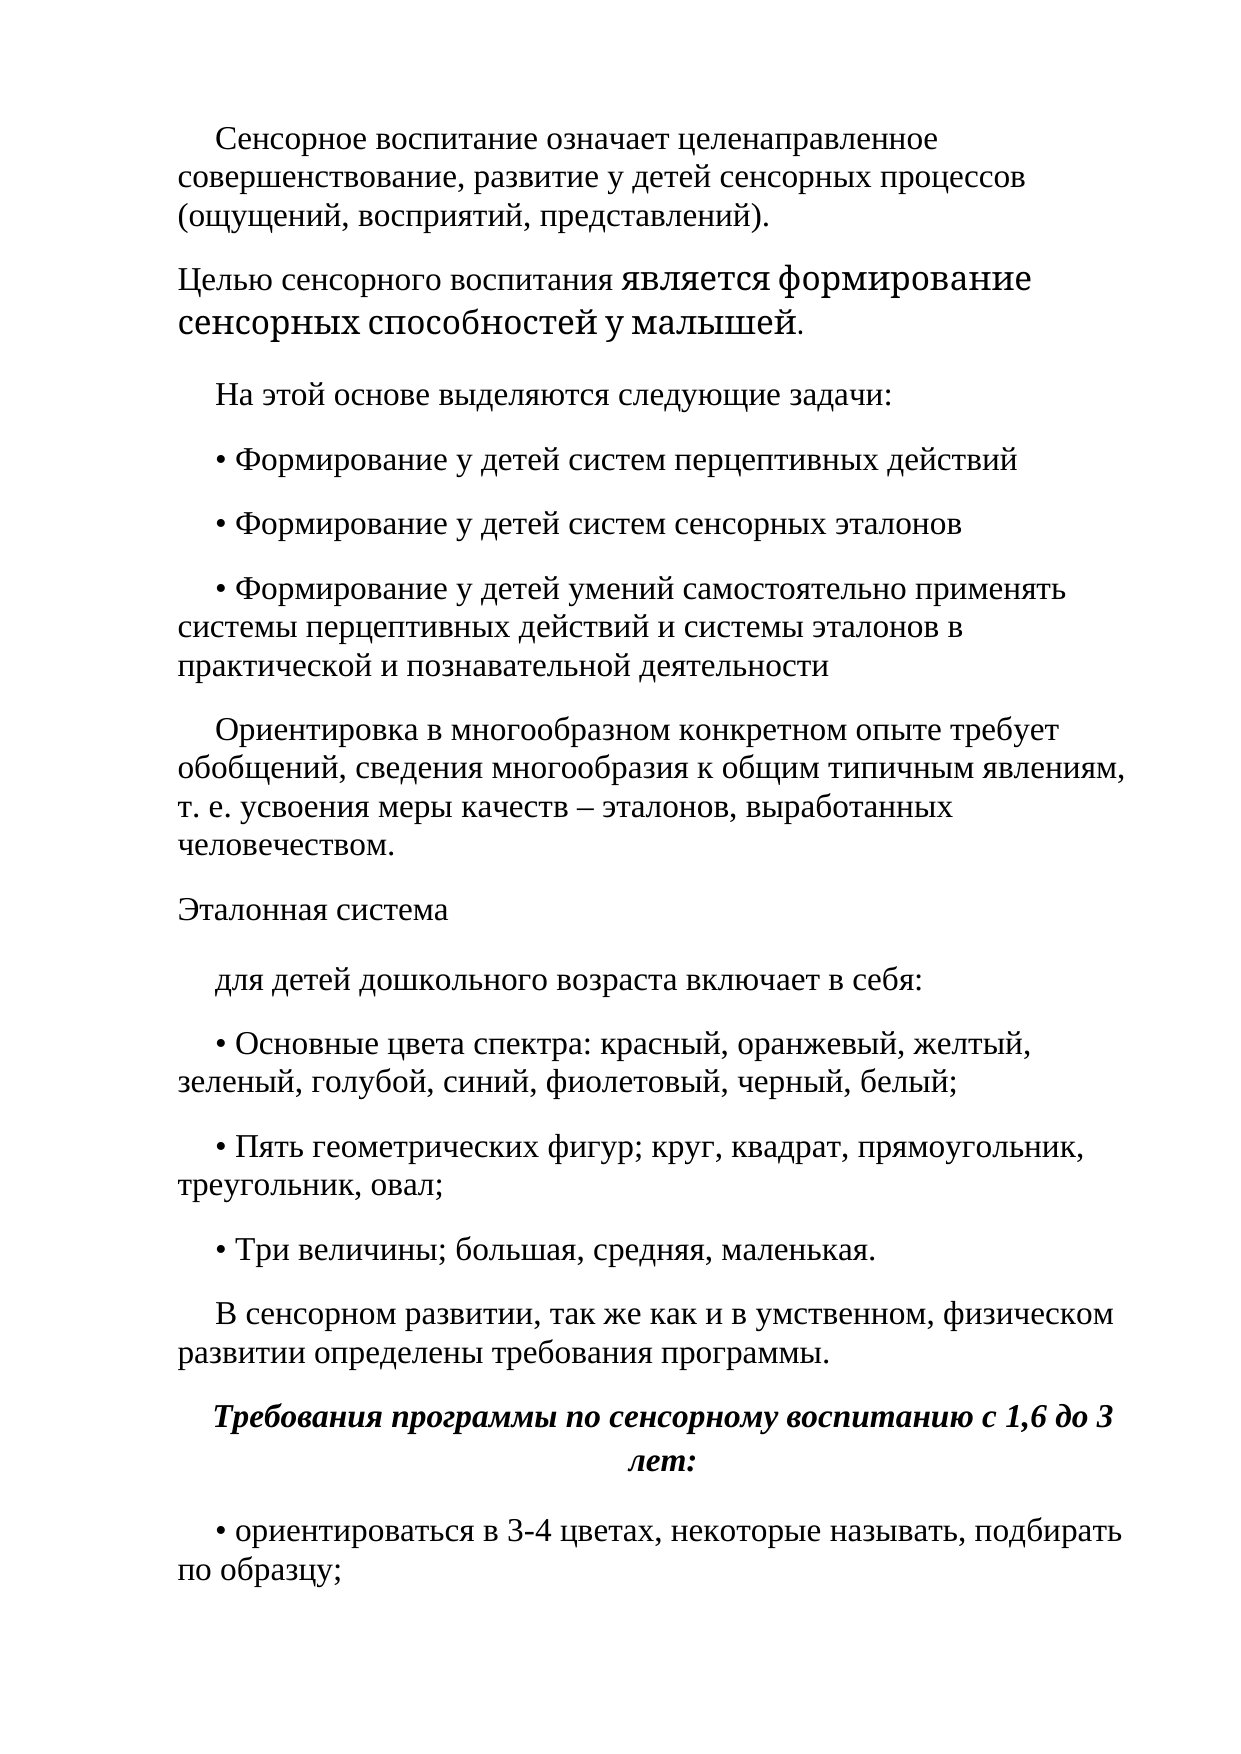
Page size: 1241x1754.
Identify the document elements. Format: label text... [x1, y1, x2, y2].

text • Три величины; большая, средняя, маленькая. [177, 1229, 1152, 1267]
text • Формирование у детей систем сенсорных эталонов [177, 504, 1152, 542]
text • Пять геометрических фигур; круг, квадрат, прямоугольник, треугольник, овал; [177, 1126, 1152, 1203]
text • Формирование у детей умений самостоятельно применять системы перцептивных действий и системы эталонов в практической и познавательной деятельности [177, 568, 1152, 683]
text Требования программы по сенсорному воспитанию с 1,6 до 3 лет: [177, 1396, 1152, 1479]
text Сенсорное воспитание означает целенаправленное совершенствование, развитие у детей сенсорных процессов (ощущений, восприятий, представлений). [177, 118, 1152, 233]
text • ориентироваться в 3-4 цветах, некоторые называть, подбирать по образцу; [177, 1511, 1152, 1587]
text В сенсорном развитии, так же как и в умственном, физическом развитии определены требования программы. [177, 1293, 1152, 1370]
text • Формирование у детей систем перцептивных действий [177, 439, 1152, 477]
text для детей дошкольного возраста включает в себя: [177, 959, 1152, 997]
text Эталонная система [177, 889, 1152, 927]
text На этой основе выделяются следующие задачи: [177, 375, 1152, 413]
text Целью сенсорного воспитания является формирование сенсорных способностей у малышей. [177, 259, 1152, 343]
text Ориентировка в многообразном конкретном опыте требует обобщений, сведения многообразия к общим типичным явлениям, т. е. усвоения меры качеств – эталонов, выработанных человечеством. [177, 709, 1152, 863]
text • Основные цвета спектра: красный, оранжевый, желтый, зеленый, голубой, синий, фиолетовый, черный, белый; [177, 1023, 1152, 1100]
